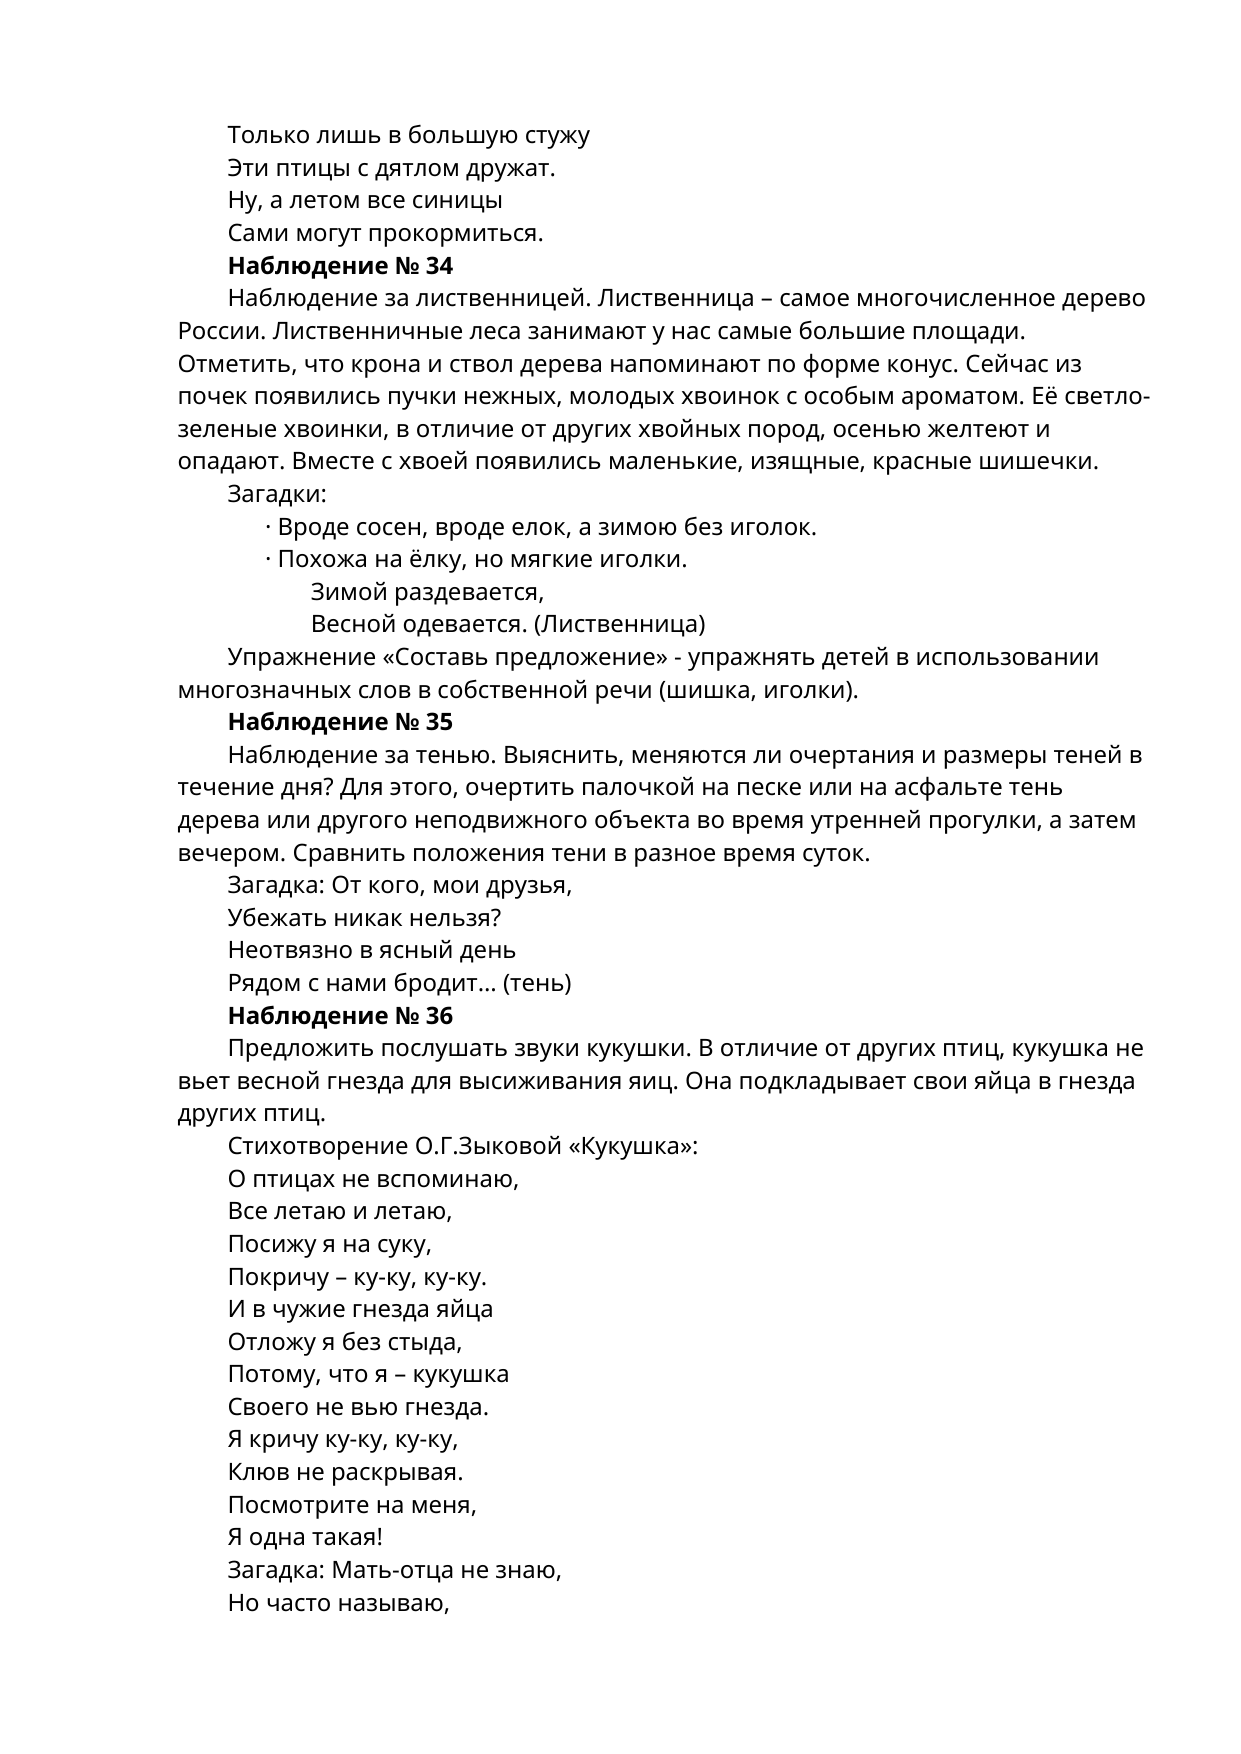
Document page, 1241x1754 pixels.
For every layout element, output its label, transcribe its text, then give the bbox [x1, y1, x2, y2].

text Посижу я на суку, [177, 1227, 1152, 1259]
text Отложу я без стыда, [177, 1324, 1152, 1357]
text Загадка: Мать-отца не знаю, [177, 1553, 1152, 1585]
text Неотвязно в ясный день [177, 933, 1152, 966]
text Потому, что я – кукушка [177, 1357, 1152, 1390]
text Я кричу ку-ку, ку-ку, [177, 1422, 1152, 1455]
text Рядом с нами бродит… (тень) [177, 966, 1152, 998]
text О птицах не вспоминаю, [177, 1161, 1152, 1194]
text · Вроде сосен, вроде елок, а зимою без иголок. [215, 509, 1152, 542]
text Эти птицы с дятлом дружат. [177, 151, 1152, 183]
text Клюв не раскрывая. [177, 1455, 1152, 1487]
text Посмотрите на меня, [177, 1487, 1152, 1520]
text Предложить послушать звуки кукушки. В отличие от других птиц, кукушка не вьет весной гнезда для высиживания яиц. Она подкладывает свои яйца в гнезда других птиц. [177, 1031, 1152, 1129]
text Наблюдение за тенью. Выяснить, меняются ли очертания и размеры теней в течение дня? Для этого, очертить палочкой на песке или на асфальте тень дерева или другого неподвижного объекта во время утренней прогулки, а затем вечером. Сравнить положения тени в разное время суток. [177, 738, 1152, 868]
text И в чужие гнезда яйца [177, 1292, 1152, 1324]
text Весной одевается. (Лиственница) [261, 607, 1152, 640]
text Я одна такая! [177, 1520, 1152, 1553]
text Сами могут прокормиться. [177, 216, 1152, 248]
text Только лишь в большую стужу [177, 118, 1152, 151]
text Убежать никак нельзя? [177, 901, 1152, 933]
text Загадки: [177, 477, 1152, 509]
text Зимой раздевается, [261, 574, 1152, 607]
text Упражнение «Составь предложение» - упражнять детей в использовании многозначных слов в собственной речи (шишка, иголки). [177, 640, 1152, 705]
text Наблюдение № 34 [177, 248, 1152, 281]
text Все летаю и летаю, [177, 1194, 1152, 1227]
text Загадка: От кого, мои друзья, [177, 868, 1152, 901]
text Ну, а летом все синицы [177, 183, 1152, 216]
text Наблюдение № 36 [177, 998, 1152, 1031]
text Своего не вью гнезда. [177, 1390, 1152, 1422]
text Наблюдение № 35 [177, 705, 1152, 738]
text Покричу – ку-ку, ку-ку. [177, 1259, 1152, 1292]
text Но часто называю, [177, 1585, 1152, 1618]
text Наблюдение за лиственницей. Лиственница – самое многочисленное дерево России. Лиственничные леса занимают у нас самые большие площади. Отметить, что крона и ствол дерева напоминают по форме конус. Сейчас из почек появились пучки нежных, молодых хвоинок с особым ароматом. Её светло-зеленые хвоинки, в отличие от других хвойных пород, осенью желтеют и опадают. Вместе с хвоей появились маленькие, изящные, красные шишечки. [177, 281, 1152, 477]
text · Похожа на ёлку, но мягкие иголки. [215, 542, 1152, 574]
text Стихотворение О.Г.Зыковой «Кукушка»: [177, 1129, 1152, 1161]
